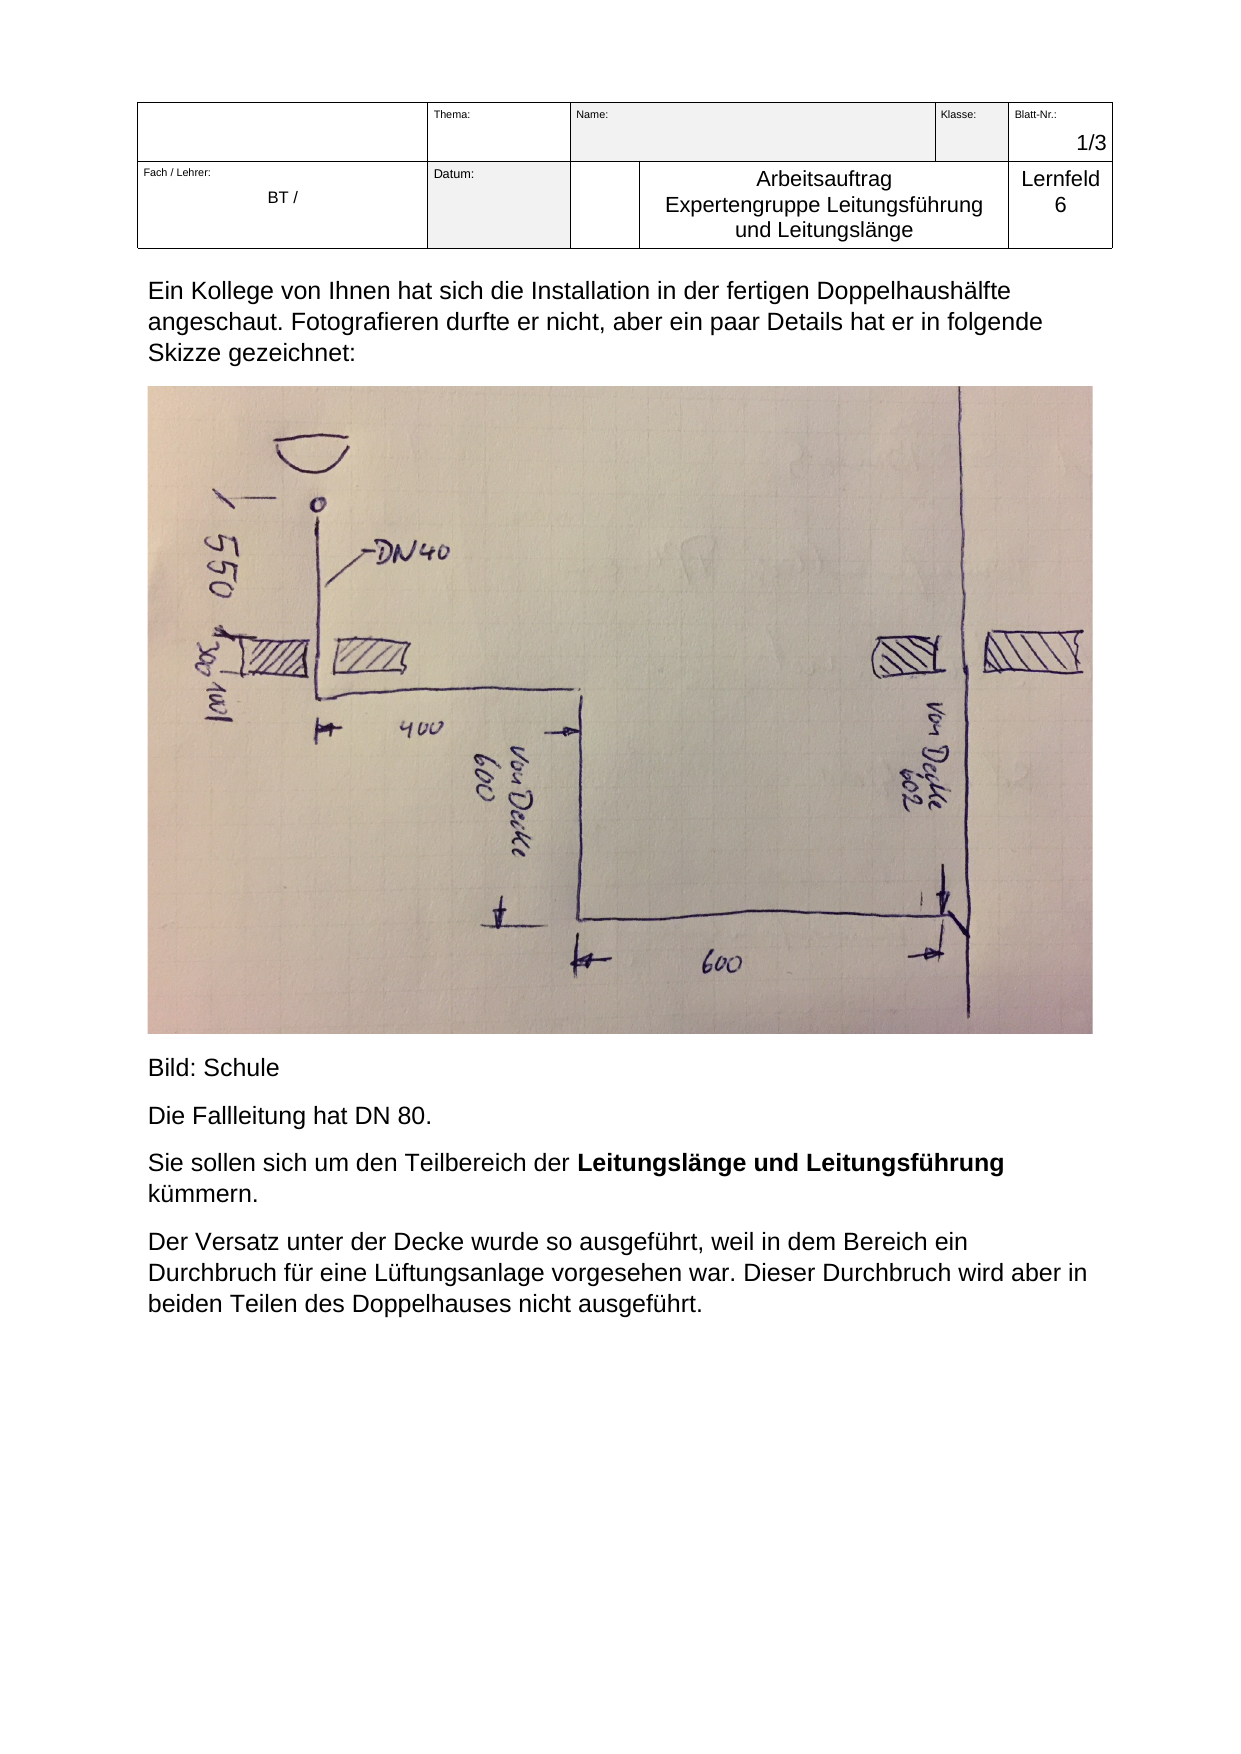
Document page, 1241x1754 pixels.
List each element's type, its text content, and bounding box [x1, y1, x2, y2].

text Der Versatz unter der Decke wurde so ausgeführt, weil in dem Bereich ein Durchbruch für eine Lüftungsanlage vorgesehen war. Dieser Durchbruch wird aber in beiden Teilen des Doppelhauses nicht ausgeführt. [148, 1227, 1093, 1318]
text Ein Kollege von Ihnen hat sich die Installation in der fertigen Doppelhaushälfte angeschaut. Fotografieren durfte er nicht, aber ein paar Details hat er in folgende Skizze gezeichnet: [148, 276, 1093, 367]
text Bild: Schule [148, 1053, 1093, 1082]
text Die Fallleitung hat DN 80. [148, 1101, 1093, 1129]
picture [147, 386, 1093, 1034]
text Sie sollen sich um den Teilbereich der Leitungslänge und Leitungsführung kümmern. [148, 1148, 1093, 1208]
